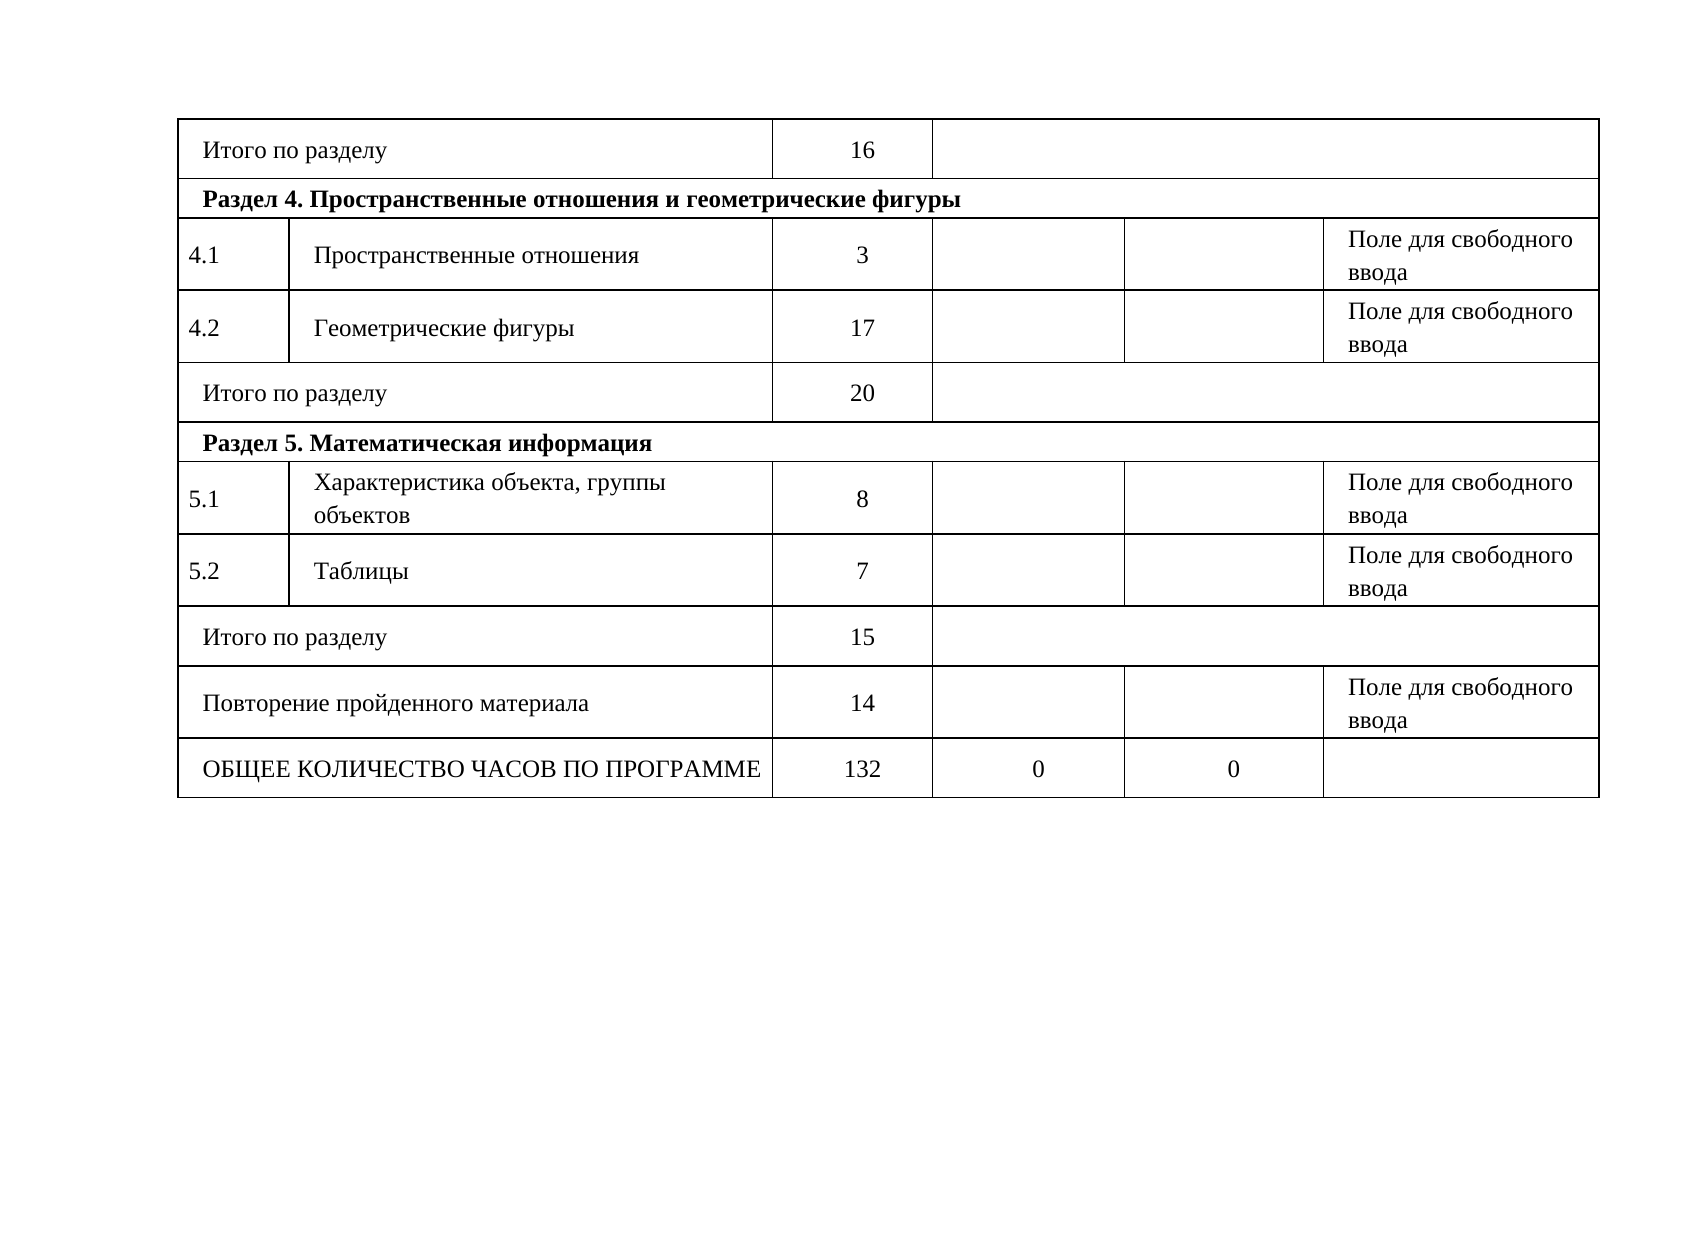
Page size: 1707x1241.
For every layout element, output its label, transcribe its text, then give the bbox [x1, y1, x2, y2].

table_cell [1125, 667, 1323, 737]
table_cell Поле для свободного ввода [1324, 667, 1598, 737]
table_cell [933, 120, 1598, 178]
table_cell Геометрические фигуры [290, 291, 772, 362]
table_cell Поле для свободного ввода [1324, 535, 1598, 605]
table_cell [1324, 739, 1598, 797]
table_cell 132 [773, 739, 932, 797]
table_cell [933, 667, 1124, 737]
table_cell [1125, 291, 1323, 362]
table_cell Итого по разделу [179, 120, 772, 178]
table_cell Характеристика объекта, группы объектов [290, 462, 772, 533]
table_cell Раздел 4. Пространственные отношения и геометрические фигуры [179, 179, 1598, 217]
table_cell 20 [773, 363, 932, 421]
table_cell [1125, 462, 1323, 533]
table_cell [933, 363, 1598, 421]
table_cell [933, 607, 1598, 665]
table_cell 3 [773, 219, 932, 289]
table_cell Таблицы [290, 535, 772, 605]
table_cell 5.2 [179, 535, 288, 605]
table_cell 15 [773, 607, 932, 665]
table_cell 16 [773, 120, 932, 178]
table_cell Поле для свободного ввода [1324, 291, 1598, 362]
table_cell 4.1 [179, 219, 288, 289]
table_cell 0 [1125, 739, 1323, 797]
table_cell Итого по разделу [179, 363, 772, 421]
table_cell 17 [773, 291, 932, 362]
table_cell ОБЩЕЕ КОЛИЧЕСТВО ЧАСОВ ПО ПРОГРАММЕ [179, 739, 772, 797]
table_cell Повторение пройденного материала [179, 667, 772, 737]
table_cell Итого по разделу [179, 607, 772, 665]
table_cell [933, 219, 1124, 289]
table_cell 7 [773, 535, 932, 605]
table_cell [933, 535, 1124, 605]
table_cell [1125, 535, 1323, 605]
table_cell Раздел 5. Математическая информация [179, 423, 1598, 461]
table_cell [933, 462, 1124, 533]
table_cell Поле для свободного ввода [1324, 219, 1598, 289]
table_cell [1125, 219, 1323, 289]
table_cell 5.1 [179, 462, 288, 533]
table_cell Пространственные отношения [290, 219, 772, 289]
table_cell 8 [773, 462, 932, 533]
table_cell [933, 291, 1124, 362]
table_cell 4.2 [179, 291, 288, 362]
table_cell 14 [773, 667, 932, 737]
table_cell 0 [933, 739, 1124, 797]
table_cell Поле для свободного ввода [1324, 462, 1598, 533]
